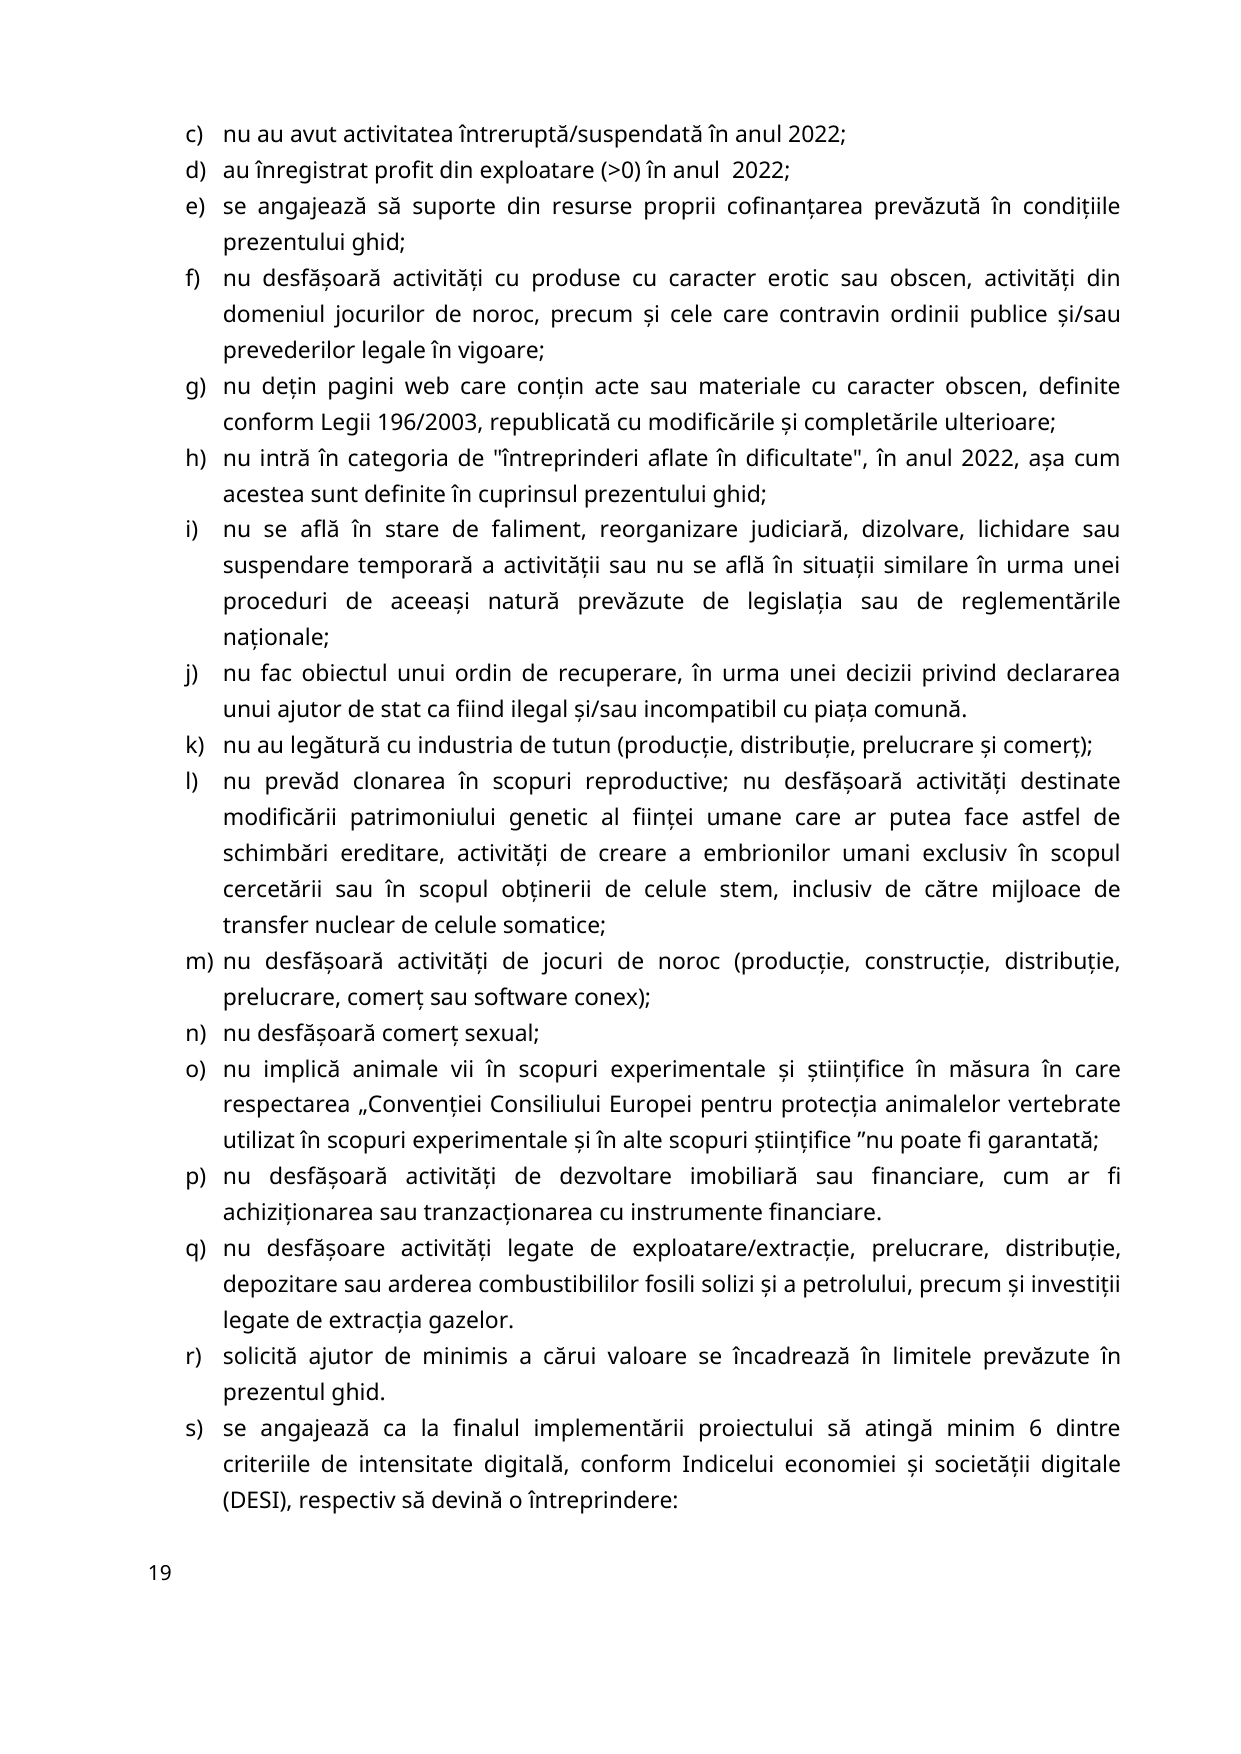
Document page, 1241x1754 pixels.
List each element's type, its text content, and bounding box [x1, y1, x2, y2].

list nu prevăd clonarea în scopuri reproductive; nu desfășoară activități destinate modificării patrimoniului genetic al ființei umane care ar putea face astfel de schimbări ereditare, activități de creare a embrionilor umani exclusiv în scopul cercetării sau în scopul obținerii de celule stem, inclusiv de către mijloace de transfer nuclear de celule somatice; [185, 765, 1122, 940]
list nu intră în categoria de "întreprinderi aflate în dificultate", în anul 2022, așa cum acestea sunt definite în cuprinsul prezentului ghid; [185, 442, 1122, 509]
list se angajează să suporte din resurse proprii cofinanțarea prevăzută în condițiile prezentului ghid; [185, 190, 1122, 257]
list solicită ajutor de minimis a cărui valoare se încadrează în limitele prevăzute în prezentul ghid. [185, 1340, 1122, 1407]
list nu desfășoară comerț sexual; [185, 1017, 1122, 1048]
list au înregistrat profit din exploatare (>0) în anul 2022; [185, 154, 1122, 185]
list nu implică animale vii în scopuri experimentale și științifice în măsura în care respectarea „Convenției Consiliului Europei pentru protecția animalelor vertebrate utilizat în scopuri experimentale și în alte scopuri științifice ”nu poate fi garantată; [185, 1052, 1122, 1156]
list nu au avut activitatea întreruptă/suspendată în anul 2022; [185, 118, 1122, 149]
list nu desfășoară activități de dezvoltare imobiliară sau financiare, cum ar fi achiziționarea sau tranzacționarea cu instrumente financiare. [185, 1160, 1122, 1227]
list nu desfășoare activități legate de exploatare/extracție, prelucrare, distribuție, depozitare sau arderea combustibililor fosili solizi și a petrolului, precum și investiții legate de extracția gazelor. [185, 1232, 1122, 1335]
list nu desfășoară activități de jocuri de noroc (producție, construcție, distribuție, prelucrare, comerț sau software conex); [185, 945, 1122, 1012]
list nu se află în stare de faliment, reorganizare judiciară, dizolvare, lichidare sau suspendare temporară a activității sau nu se află în situații similare în urma unei proceduri de aceeași natură prevăzute de legislația sau de reglementările naționale; [185, 513, 1122, 652]
list nu desfășoară activități cu produse cu caracter erotic sau obscen, activități din domeniul jocurilor de noroc, precum și cele care contravin ordinii publice și/sau prevederilor legale în vigoare; [185, 262, 1122, 365]
list nu dețin pagini web care conțin acte sau materiale cu caracter obscen, definite conform Legii 196/2003, republicată cu modificările și completările ulterioare; [185, 370, 1122, 437]
list nu fac obiectul unui ordin de recuperare, în urma unei decizii privind declararea unui ajutor de stat ca fiind ilegal și/sau incompatibil cu piața comună. [185, 657, 1122, 724]
list nu au legătură cu industria de tutun (producție, distribuție, prelucrare și comerț); [185, 729, 1122, 760]
list se angajează ca la finalul implementării proiectului să atingă minim 6 dintre criteriile de intensitate digitală, conform Indicelui economiei și societății digitale (DESI), respectiv să devină o întreprindere: [185, 1412, 1122, 1515]
